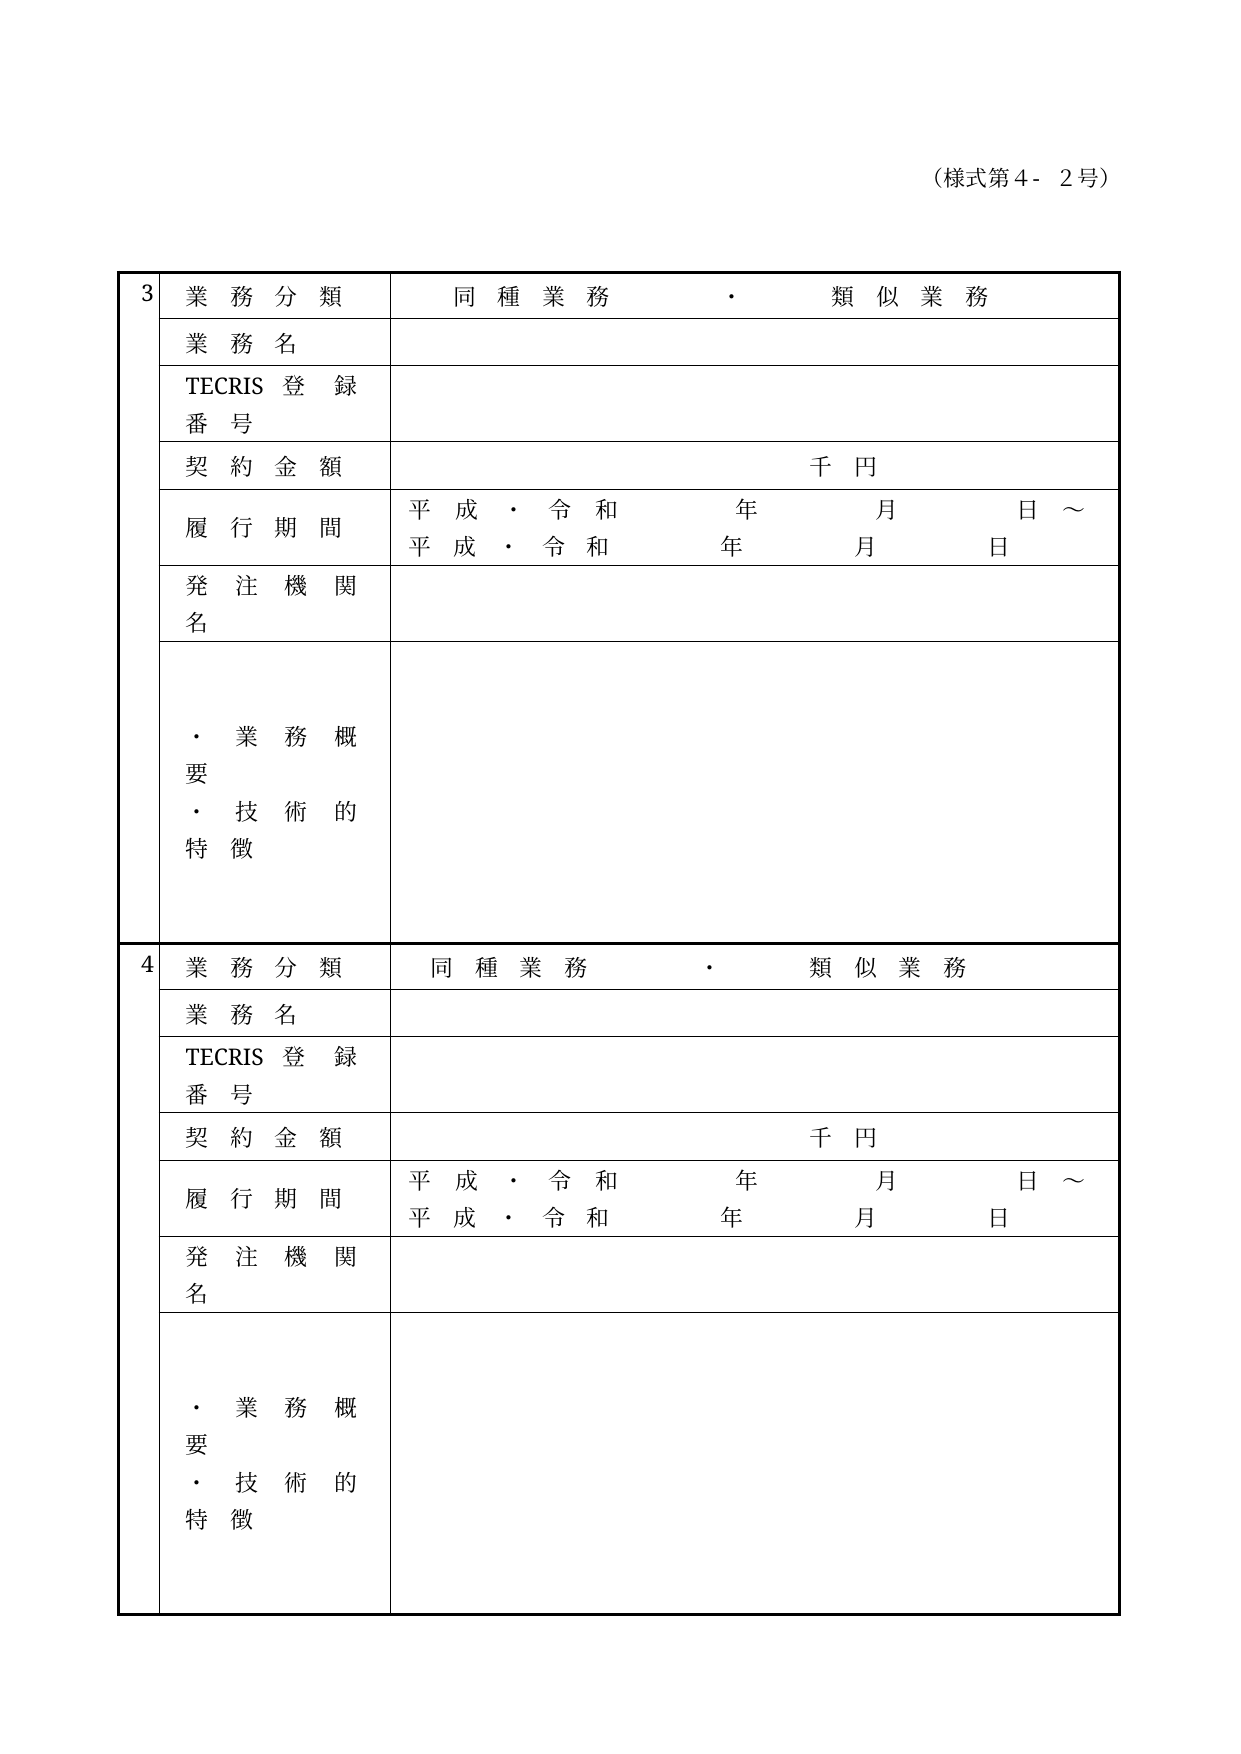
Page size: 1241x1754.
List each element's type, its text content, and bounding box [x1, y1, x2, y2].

table_cell [391, 366, 1118, 441]
table_cell [391, 319, 1118, 365]
table_cell [391, 1237, 1118, 1312]
table_cell 発注機関名 [160, 566, 390, 641]
text （様式第４-２号） [118, 158, 1122, 196]
table_cell [391, 566, 1118, 641]
table_cell ・業務概要 ・技術的特徴 [160, 1313, 390, 1613]
table_cell 業務分類 [160, 945, 390, 989]
table_cell [391, 642, 1118, 942]
table_cell [391, 990, 1118, 1036]
table_cell 履行期間 [160, 490, 390, 564]
table_cell TECRIS登録番号 [160, 1037, 390, 1112]
table_cell 平成・令和 年 月 日～平成・令和 年 月 日 [391, 1161, 1118, 1236]
table_header 3 [120, 274, 159, 942]
table_cell [391, 1313, 1118, 1613]
table_cell ・業務概要 ・技術的特徴 [160, 642, 390, 942]
table_cell 発注機関名 [160, 1237, 390, 1312]
table_cell 千円 [391, 442, 1118, 488]
table_cell 業務名 [160, 990, 390, 1036]
table_header 同種業務 ・ 類似業務 [391, 274, 1118, 318]
table_cell TECRIS登録番号 [160, 366, 390, 441]
table_cell 業務名 [160, 319, 390, 365]
table_cell 履行期間 [160, 1161, 390, 1236]
table_cell 4 [120, 945, 159, 1613]
table_cell 契約金額 [160, 442, 390, 488]
table_cell 千円 [391, 1113, 1118, 1159]
table_cell [391, 1037, 1118, 1112]
table_cell 契約金額 [160, 1113, 390, 1159]
table_header 業務分類 [160, 274, 390, 318]
table_cell 平成・令和 年 月 日～平成・令和 年 月 日 [391, 490, 1118, 564]
table_cell 同種業務 ・ 類似業務 [391, 945, 1118, 989]
